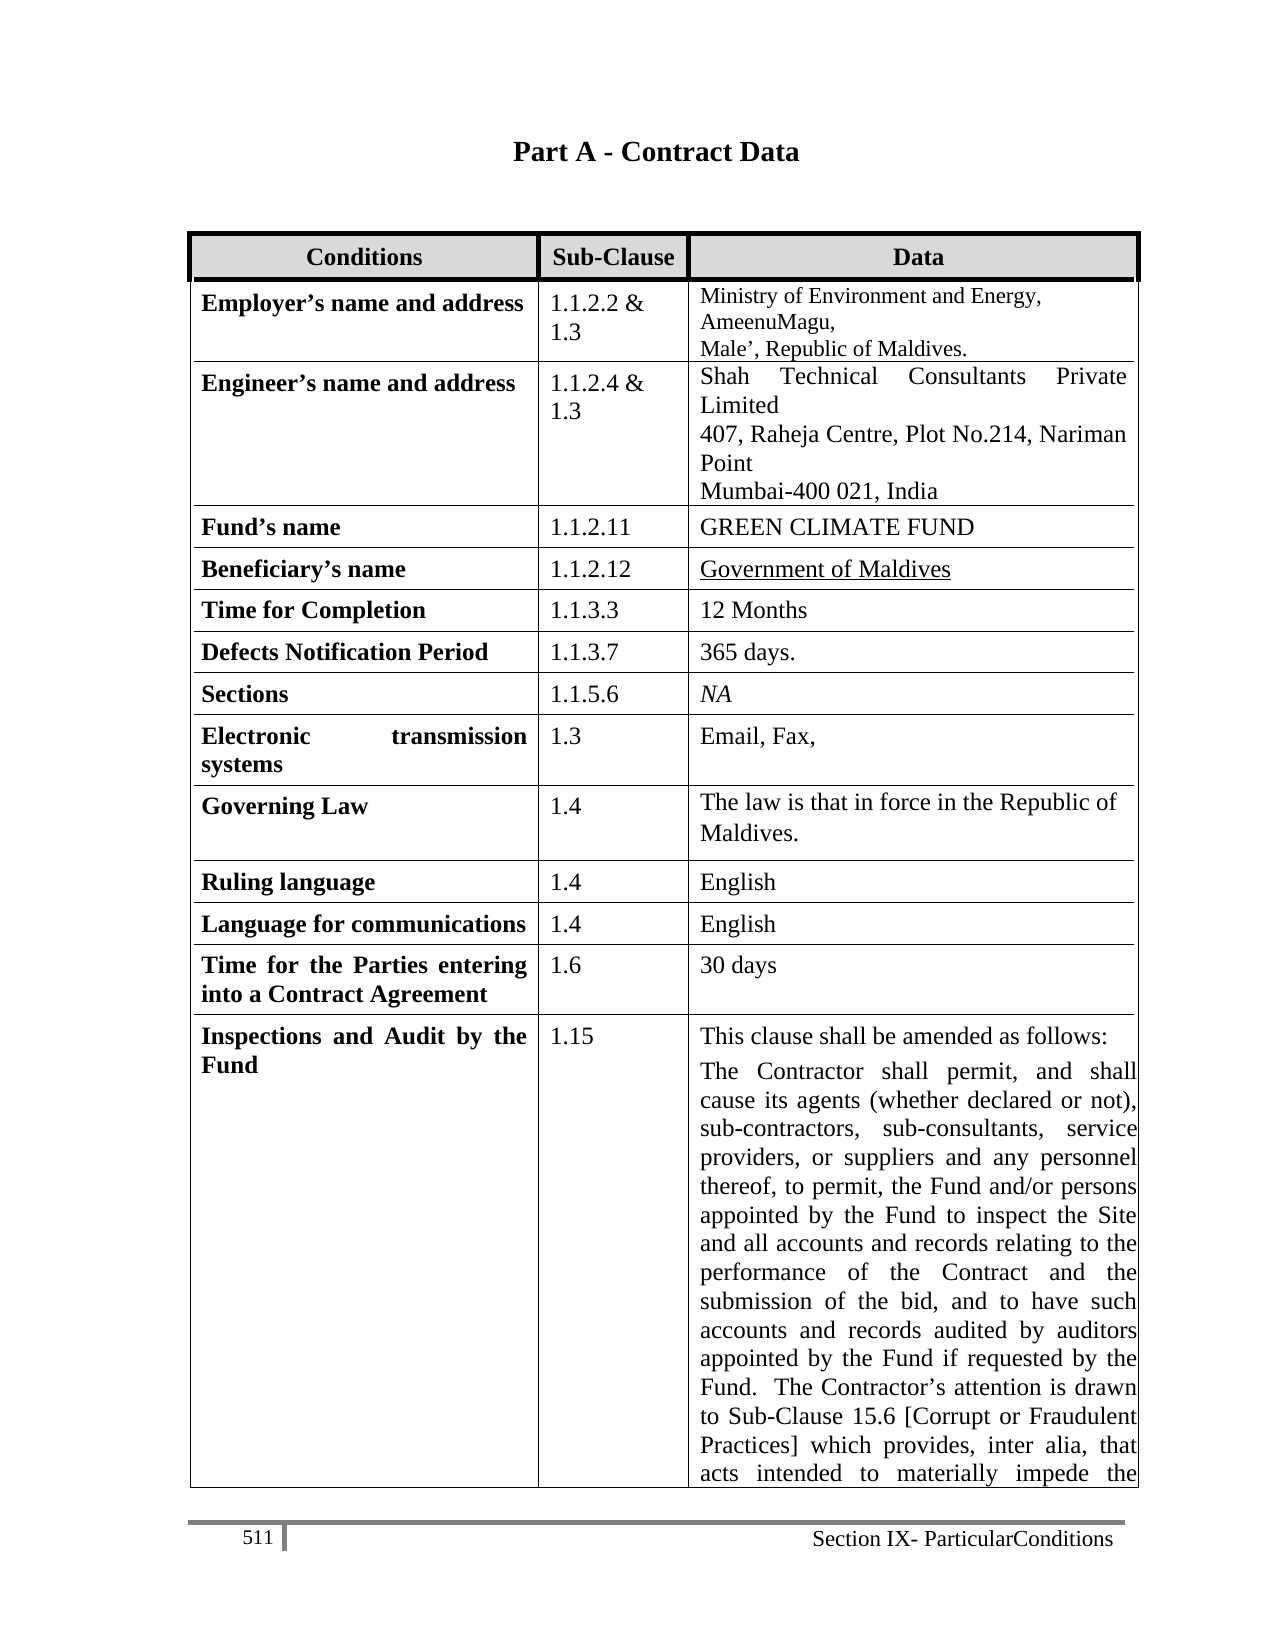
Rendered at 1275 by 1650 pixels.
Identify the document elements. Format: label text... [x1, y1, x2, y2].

table_cell Defects Notification Period [191, 631, 538, 672]
table_cell 1.4 [539, 786, 688, 860]
table_cell 1.1.2.11 [539, 506, 688, 547]
table_cell Fund’s name [191, 505, 538, 547]
table_cell Shah Technical Consultants Private Limited 407, Raheja Centre, Plot No.214, Nariman Point Mumbai-400 021, India [689, 361, 1138, 505]
table_cell Government of Maldives [689, 547, 1138, 589]
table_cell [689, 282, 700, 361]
table_cell Email, Fax, [689, 714, 1138, 784]
table_cell 1.4 [539, 861, 688, 902]
table_cell 1.6 [539, 945, 688, 1014]
table_cell Governing Law [191, 785, 538, 860]
table_cell 1.1.2.12 [539, 548, 688, 589]
table_cell Inspections and Audit by the Fund [191, 1014, 538, 1487]
table_cell Time for the Parties entering into a Contract Agreement [191, 944, 538, 1014]
table_cell 1.4 [539, 903, 688, 944]
table_cell Electronic transmission systems [191, 714, 538, 784]
table_cell Time for Completion [191, 589, 538, 631]
table_cell GREEN CLIMATE FUND [689, 505, 1138, 547]
table_cell Employer’s name and address [191, 277, 538, 361]
table_cell 1.1.5.6 [539, 673, 688, 714]
table_cell English [689, 860, 1138, 902]
table_cell 12 Months [689, 589, 1138, 631]
table_cell Sections [191, 672, 538, 714]
table_cell Beneficiary’s name [191, 547, 538, 589]
table_cell 365 days. [689, 631, 1138, 672]
table_cell 30 days [689, 944, 1138, 1014]
table_header Sub-Clause [541, 236, 686, 277]
table_cell 1.1.3.3 [539, 590, 688, 631]
table_cell English [689, 902, 1138, 944]
table_header Data [691, 236, 1136, 277]
table_header Conditions [192, 236, 536, 277]
table_cell 1.15 [539, 1015, 688, 1487]
table_cell Language for communications [191, 902, 538, 944]
table_cell 1.1.2.2 & 1.3 [539, 282, 688, 361]
table_cell Ruling language [191, 860, 538, 902]
table_cell 1.1.3.7 [539, 632, 688, 672]
table_cell 1.3 [539, 715, 688, 784]
table_cell NA [689, 672, 1138, 714]
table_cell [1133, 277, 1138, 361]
text Part A - Contract Data [187, 131, 1125, 169]
table_cell Engineer’s name and address [191, 361, 538, 505]
table_cell The law is that in force in the Republic of Maldives. [689, 785, 1138, 860]
table_cell 1.1.2.4 & 1.3 [539, 362, 688, 505]
